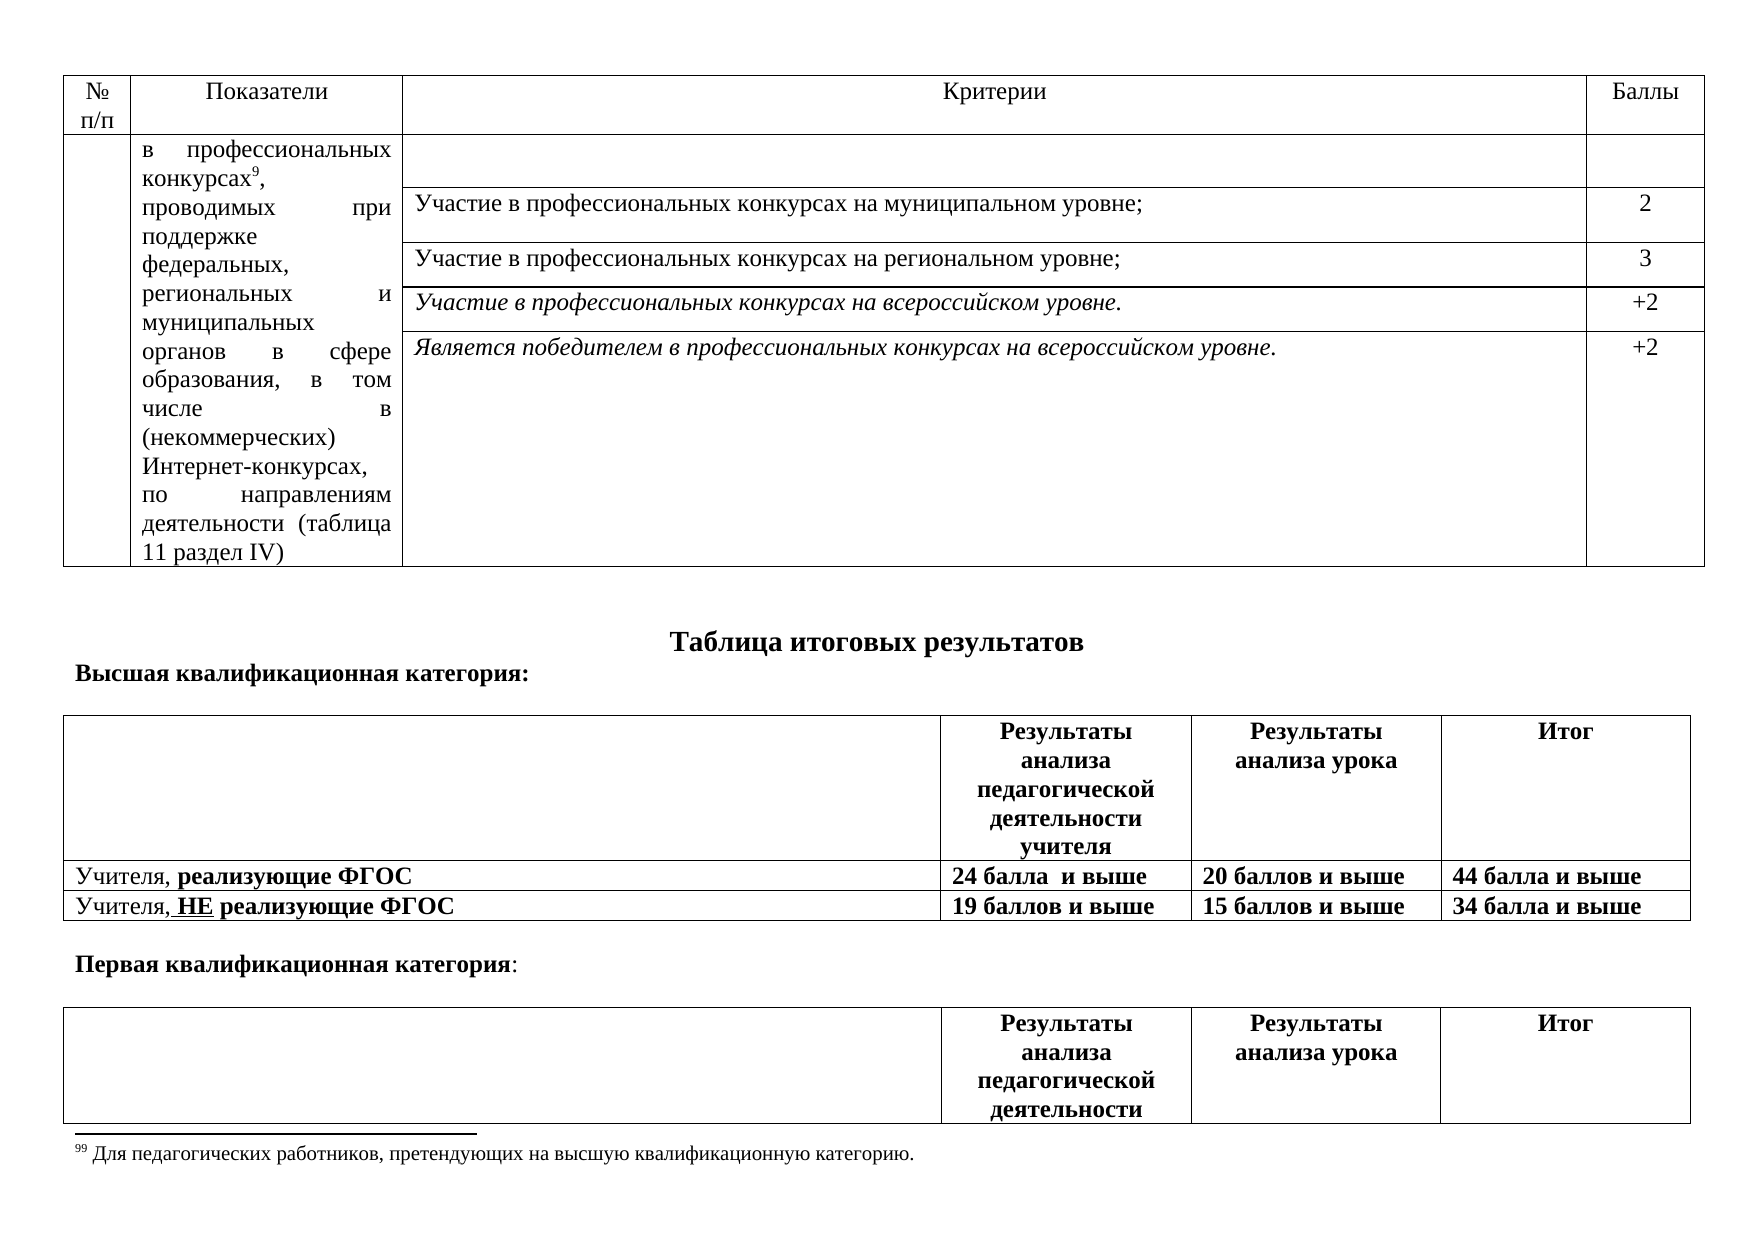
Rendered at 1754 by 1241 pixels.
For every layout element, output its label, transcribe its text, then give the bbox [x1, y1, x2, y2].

table_header Результаты анализа урока [1192, 716, 1441, 860]
table_cell 1 [1587, 135, 1704, 187]
table_cell +2 [1587, 332, 1704, 566]
table_header Итог [1441, 1008, 1690, 1123]
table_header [942, 1008, 1191, 1123]
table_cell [403, 135, 1586, 187]
table_header [64, 716, 940, 860]
table_cell 44 балла и выше [1442, 861, 1690, 890]
table_cell Учителя, НЕ реализующие ФГОС [64, 891, 940, 920]
table_cell Участие в профессиональных конкурсах на всероссийском уровне. [403, 288, 1586, 331]
text Первая квалификационная категория: [75, 949, 1679, 978]
table_cell Участие в профессиональных конкурсах на муниципальном уровне; [403, 188, 1586, 242]
text Высшая квалификационная категория: [75, 658, 1679, 687]
table_header Показатели [131, 76, 402, 133]
table_cell Является победителем в профессиональных конкурсах на всероссийском уровне. [403, 332, 1586, 566]
text Таблица итоговых результатов [75, 624, 1679, 658]
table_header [1192, 1008, 1440, 1123]
table_cell 3 [1587, 243, 1704, 286]
table_cell 20 баллов и выше [1192, 861, 1441, 890]
table_cell 4 [64, 135, 130, 566]
table_cell +2 [1587, 288, 1704, 331]
table_cell 2 [1587, 188, 1704, 242]
table_header [64, 1008, 941, 1123]
table_cell 15 баллов и выше [1192, 891, 1441, 920]
table_cell Учителя, реализующие ФГОС [64, 861, 940, 890]
table_cell 34 балла и выше [1442, 891, 1690, 920]
table_cell Участие в профессиональных конкурсах на региональном уровне; [403, 243, 1586, 286]
table_header № п/п [64, 76, 130, 133]
table_cell 19 баллов и выше [941, 891, 1191, 920]
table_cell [131, 135, 402, 566]
table_cell 24 балла и выше [941, 861, 1191, 890]
table_header Баллы [1587, 76, 1704, 133]
table_header Критерии [403, 76, 1586, 133]
table_header Итог [1442, 716, 1690, 860]
table_header Результаты анализа педагогической деятельности учителя [941, 716, 1191, 860]
